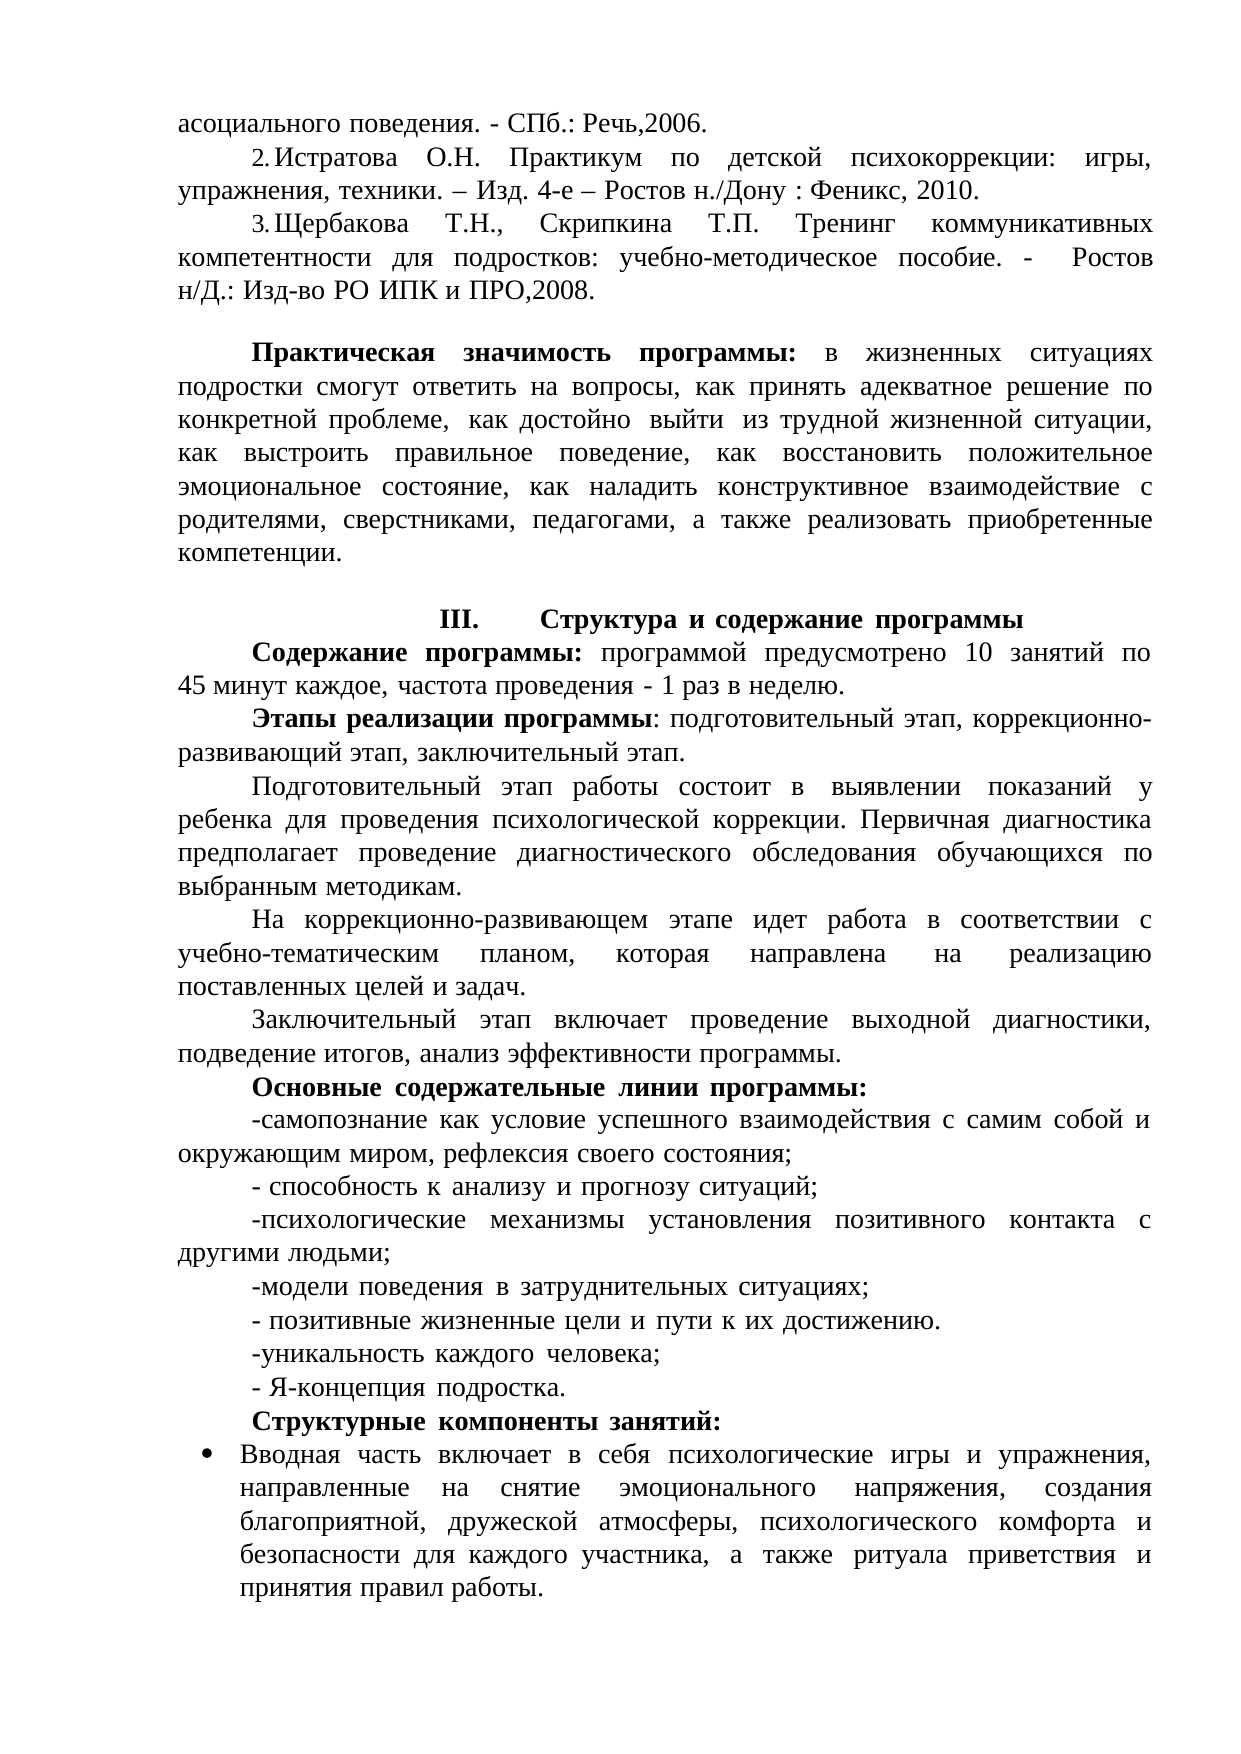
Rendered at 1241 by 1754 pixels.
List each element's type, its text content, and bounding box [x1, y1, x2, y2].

subtitle Основные содержательные линии программы: [251, 1070, 1165, 1102]
list Вводная часть включает в себя психологические игры и упражнения, направленные на снятие эмоционального напряжения, создания благоприятной, дружеской атмосферы, психологического комфорта и безопасности для каждого участника, а также ритуала приветствия и принятия правил работы. [202, 1437, 1152, 1603]
text Подготовительный этап работы состоит в выявлении показаний у ребенка для проведения психологической коррекции. Первичная диагностика предполагает проведение диагностического обследования обучающихся по выбранным методикам. [178, 768, 1153, 901]
list Истратова О.Н. Практикум по детской психокоррекции: игры, упражнения, техники. – Изд. 4-е – Ростов н./Дону : Феникс, 2010. [178, 140, 1151, 206]
list позитивные жизненные цели и пути к их достижению. [251, 1303, 1165, 1335]
text -модели поведения в затруднительных ситуациях; [251, 1269, 1165, 1301]
text На коррекционно-развивающем этапе идет работа в соответствии с учебно-тематическим планом, которая направлена на реализацию поставленных целей и задач. [178, 902, 1152, 1001]
list способность к анализу и прогнозу ситуаций; [251, 1169, 1165, 1202]
text -психологические механизмы установления позитивного контакта с другими людьми; [178, 1202, 1151, 1268]
text Практическая значимость программы: в жизненных ситуациях подростки смогут ответить на вопросы, как принять адекватное решение по конкретной проблеме, как достойно выйти из трудной жизненной ситуации, как выстроить правильное поведение, как восстановить положительное эмоциональное состояние, как наладить конструктивное взаимодействие с родителями, сверстниками, педагогами, а также реализовать приобретенные компетенции. [178, 335, 1153, 568]
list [178, 106, 1152, 139]
text -самопознание как условие успешного взаимодействия с самим собой и окружающим миром, рефлексия своего состояния; [178, 1102, 1152, 1168]
text Заключительный этап включает проведение выходной диагностики, подведение итогов, анализ эффективности программы. [178, 1002, 1151, 1068]
subtitle Структура и содержание программы [439, 602, 1165, 634]
subtitle Структурные компоненты занятий: [251, 1404, 1165, 1437]
list Я-концепция подростка. [251, 1370, 1165, 1403]
list Щербакова Т.Н., Скрипкина Т.П. Тренинг коммуникативных компетентности для подростков: учебно-методическое пособие. - Ростов н/Д.: Изд-во РО ИПК и ПРО,2008. [178, 207, 1154, 306]
text Содержание программы: программой предусмотрено 10 занятий по 45 минут каждое, частота проведения - 1 раз в неделю. [178, 634, 1151, 700]
text -уникальность каждого человека; [251, 1336, 1165, 1369]
text Этапы реализации программы: подготовительный этап, коррекционно-развивающий этап, заключительный этап. [178, 702, 1152, 767]
